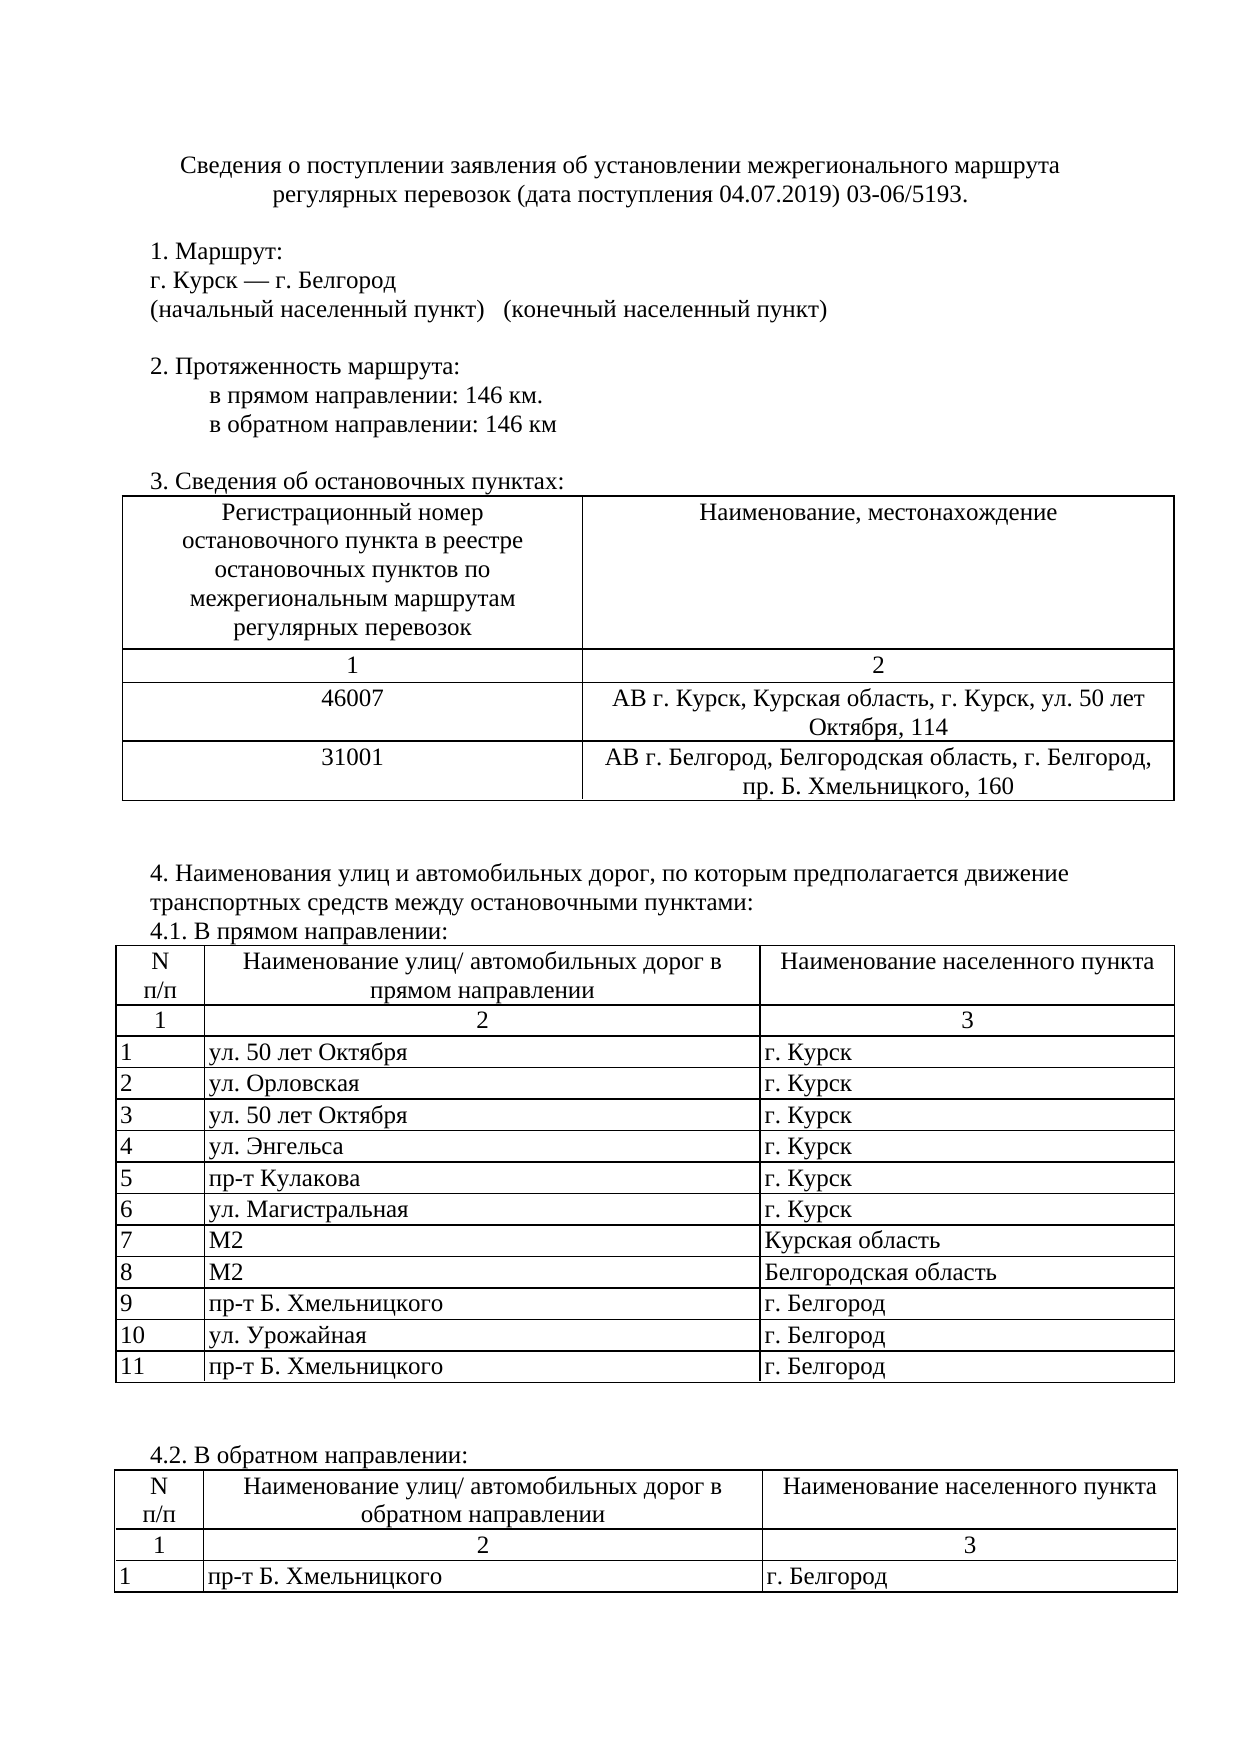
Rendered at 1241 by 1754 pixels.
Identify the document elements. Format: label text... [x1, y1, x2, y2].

table_cell 3 [761, 1006, 1174, 1035]
table_header Наименование, местонахождение [583, 497, 1173, 648]
table_cell 2 [583, 650, 1173, 681]
table_cell 1 [123, 650, 582, 681]
table_cell г. Курск [761, 1100, 1174, 1130]
table_cell г. Курск [761, 1131, 1174, 1161]
text в обратном направлении: 146 км [150, 409, 1090, 437]
table_header N п/п [117, 946, 204, 1004]
table_cell г. Курск [761, 1194, 1174, 1224]
text в прямом направлении: 146 км. [150, 380, 1090, 409]
table_cell 2 [205, 1006, 759, 1035]
table_cell ул. Магистральная [205, 1194, 759, 1224]
table_cell 10 [117, 1320, 204, 1350]
table_cell 7 [117, 1226, 204, 1256]
table_cell 1 [115, 1561, 203, 1591]
table_header Наименование населенного пункта [761, 946, 1174, 1004]
table_cell М2 [205, 1257, 759, 1287]
text 2. Протяженность маршрута: [150, 351, 1090, 380]
table_cell АВ г. Курск, Курская область, г. Курск, ул. 50 лет Октября, 114 [583, 683, 1173, 740]
table_cell г. Белгород [761, 1289, 1174, 1318]
table_cell пр-т Б. Хмельницкого [205, 1352, 759, 1381]
text 3. Сведения об остановочных пунктах: [150, 466, 1090, 495]
table_cell АВ г. Белгород, Белгородская область, г. Белгород, пр. Б. Хмельницкого, 160 [583, 742, 1173, 799]
table_cell пр-т Б. Хмельницкого [204, 1561, 762, 1591]
table_cell 8 [117, 1257, 204, 1287]
table_header N п/п [115, 1471, 203, 1528]
table_cell 1 [117, 1006, 204, 1035]
table_cell ул. 50 лет Октября [205, 1100, 759, 1130]
table_cell 6 [117, 1194, 204, 1224]
table_cell М2 [205, 1226, 759, 1256]
table_cell 4 [117, 1131, 204, 1161]
table_cell г. Курск [761, 1068, 1174, 1098]
table_cell 2 [204, 1530, 762, 1560]
table_cell г. Белгород [761, 1352, 1174, 1381]
table_cell 31001 [123, 742, 582, 799]
table_cell ул. 50 лет Октября [205, 1037, 759, 1067]
table_header Наименование улиц/ автомобильных дорог в обратном направлении [204, 1471, 762, 1528]
table_cell Белгородская область [761, 1257, 1174, 1287]
table_cell 5 [117, 1163, 204, 1193]
table_cell г. Курск [761, 1037, 1174, 1067]
table_cell 2 [117, 1068, 204, 1098]
table_header Наименование улиц/ автомобильных дорог в прямом направлении [205, 946, 759, 1004]
table_cell 11 [117, 1352, 204, 1381]
text 1. Маршрут: [150, 236, 1090, 265]
table_cell 3 [117, 1100, 204, 1130]
text Сведения о поступлении заявления об установлении межрегионального маршрута регулярных перевозок (дата поступления 04.07.2019) 03-06/5193. [150, 150, 1090, 207]
text 4. Наименования улиц и автомобильных дорог, по которым предполагается движение транспортных средств между остановочными пунктами: [150, 858, 1090, 916]
table_cell Курская область [761, 1226, 1174, 1256]
table_cell ул. Энгельса [205, 1131, 759, 1161]
table_header Регистрационный номер остановочного пункта в реестре остановочных пунктов по межрегиональным маршрутам регулярных перевозок [123, 497, 582, 648]
table_cell г. Курск [761, 1163, 1174, 1193]
table_cell г. Белгород [763, 1560, 1177, 1591]
text 4.1. В прямом направлении: [150, 916, 1090, 945]
table_cell 1 [117, 1037, 204, 1067]
table_cell 1 [115, 1529, 203, 1560]
table_cell ул. Урожайная [205, 1320, 759, 1350]
text 4.2. В обратном направлении: [150, 1440, 1090, 1469]
table_cell ул. Орловская [205, 1068, 759, 1098]
text (начальный населенный пункт) (конечный населенный пункт) [150, 294, 1090, 322]
table_cell пр-т Б. Хмельницкого [205, 1289, 759, 1318]
table_header Наименование населенного пункта [763, 1471, 1177, 1528]
table_cell 46007 [123, 683, 582, 740]
table_cell 9 [117, 1289, 204, 1318]
table_cell 3 [763, 1528, 1177, 1560]
text г. Курск — г. Белгород [150, 265, 1090, 294]
table_cell пр-т Кулакова [205, 1163, 759, 1193]
table_cell г. Белгород [761, 1320, 1174, 1350]
